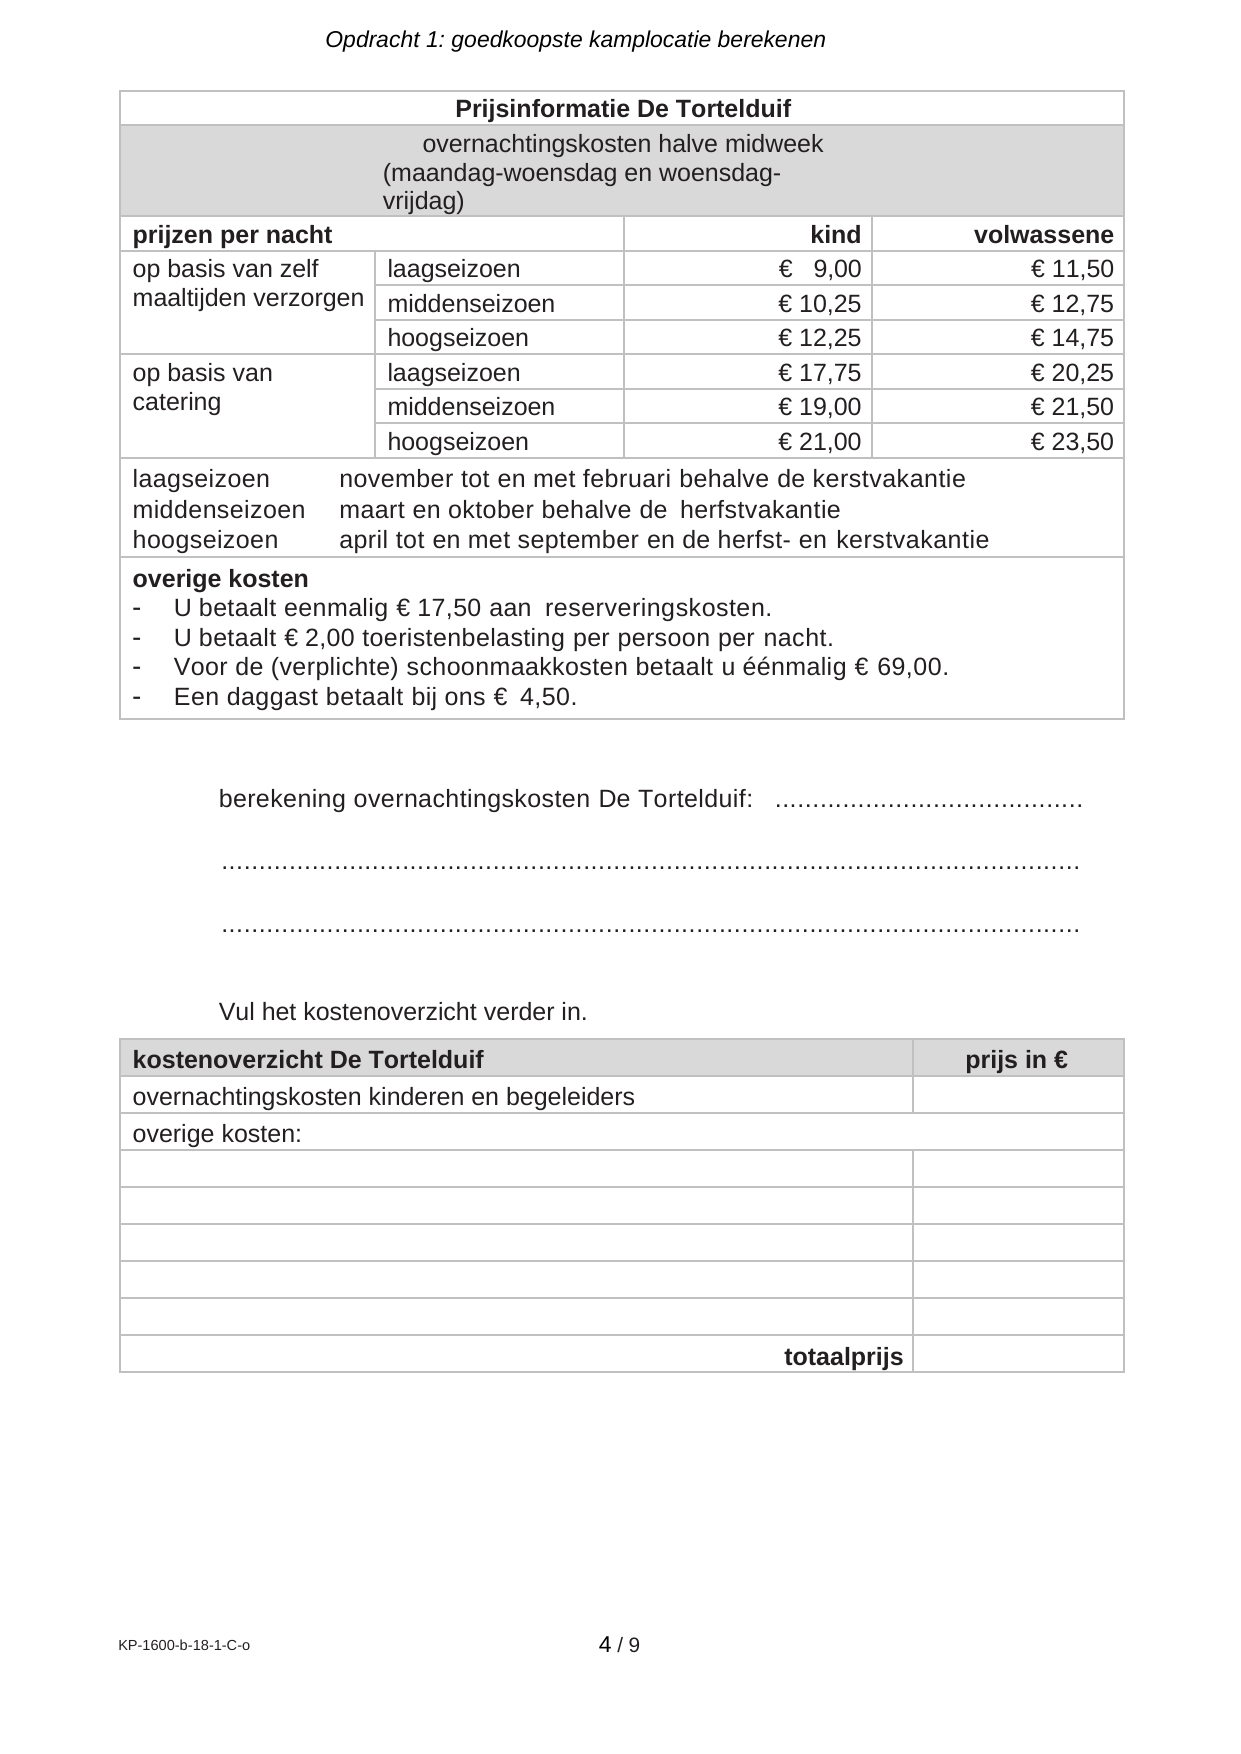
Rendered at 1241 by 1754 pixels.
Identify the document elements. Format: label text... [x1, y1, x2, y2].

table_cell € 14,75 [873, 321, 1123, 353]
table_cell overige kosten U betaalt eenmalig € 17,50 aan reserveringskosten. U betaalt € 2,00 toeristenbelasting per persoon per nacht. Voor de (verplichte) schoonmaakkosten betaalt u éénmalig € 69,00. Een daggast betaalt bij ons € 4,50. [121, 558, 1123, 718]
table_cell [914, 1225, 1123, 1260]
table_header prijs in € [914, 1040, 1123, 1075]
table_cell kind [625, 217, 871, 249]
table_cell overnachtingskosten halve midweek (maandag-woensdag en woensdag-vrijdag) [121, 126, 1123, 215]
table_cell totaalprijs [121, 1336, 912, 1371]
table_cell prijzen per nacht [121, 217, 623, 249]
table_cell [914, 1299, 1123, 1334]
table_cell [121, 1188, 912, 1223]
table_cell [121, 1299, 912, 1334]
table_cell op basis van zelf maaltijden verzorgen [121, 252, 374, 353]
table_cell middenseizoen [376, 286, 623, 319]
text Vul het kostenoverzicht verder in. [218, 997, 1140, 1025]
table_cell hoogseizoen [376, 424, 623, 457]
text .................................................................................................................. [221, 846, 1140, 875]
table_cell [121, 1262, 912, 1297]
table_cell volwassene [873, 217, 1123, 249]
text berekening overnachtingskosten De Tortelduif: ......................................... [218, 784, 1140, 812]
table_cell op basis van catering [121, 355, 374, 457]
table_cell [121, 1151, 912, 1186]
table_cell laagseizoen [376, 355, 623, 388]
table_cell laagseizoen [376, 252, 623, 284]
table_cell [914, 1151, 1123, 1186]
table_cell [121, 1225, 912, 1260]
table_cell overnachtingskosten kinderen en begeleiders [121, 1077, 912, 1112]
table_cell € 20,25 [873, 355, 1123, 388]
table_cell € 23,50 [873, 424, 1123, 457]
table_cell € 21,50 [873, 390, 1123, 422]
table_header kostenoverzicht De Tortelduif [121, 1040, 912, 1075]
table_cell € 17,75 [625, 355, 871, 388]
table_cell € 19,00 [625, 390, 871, 422]
table_cell € 10,25 [625, 286, 871, 319]
table_cell [914, 1262, 1123, 1297]
table_cell € 12,75 [873, 286, 1123, 319]
table_cell [914, 1077, 1123, 1112]
table_cell hoogseizoen [376, 321, 623, 353]
table_cell € 11,50 [873, 252, 1123, 284]
table_cell [914, 1336, 1123, 1371]
table_cell € 9,00 [625, 252, 871, 284]
text .................................................................................................................. [221, 909, 1140, 938]
table_cell [914, 1188, 1123, 1223]
table_cell € 12,25 [625, 321, 871, 353]
table_header Prijsinformatie De Tortelduif [121, 92, 1123, 124]
table_cell laagseizoen november tot en met februari behalve de kerstvakantie middenseizoen maart en oktober behalve de herfstvakantie hoogseizoen april tot en met september en de herfst- en kerstvakantie [121, 459, 1123, 556]
table_cell € 21,00 [625, 424, 871, 457]
table_cell middenseizoen [376, 390, 623, 422]
table_cell overige kosten: [121, 1114, 1123, 1149]
